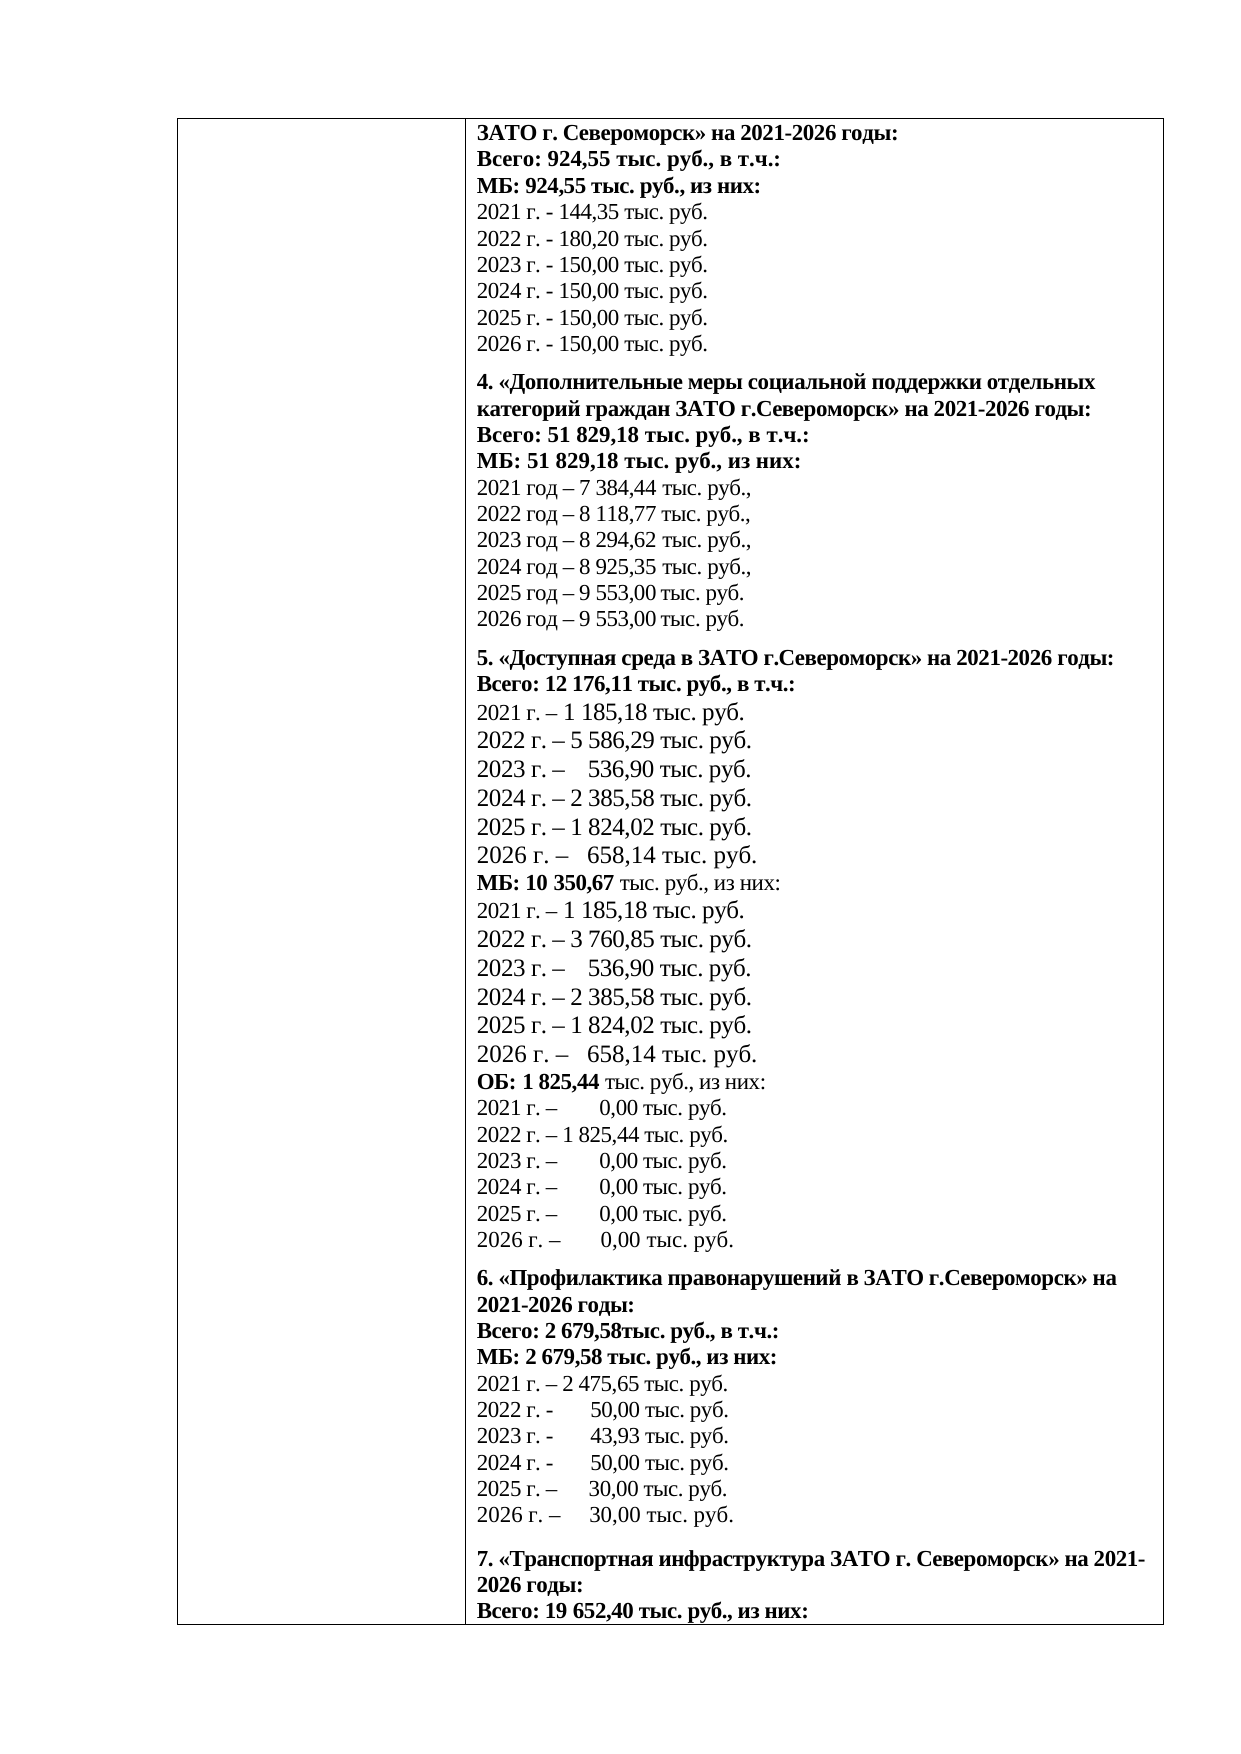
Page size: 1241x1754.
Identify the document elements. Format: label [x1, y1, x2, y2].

table_cell [178, 119, 465, 1624]
table_cell [466, 119, 1163, 1624]
